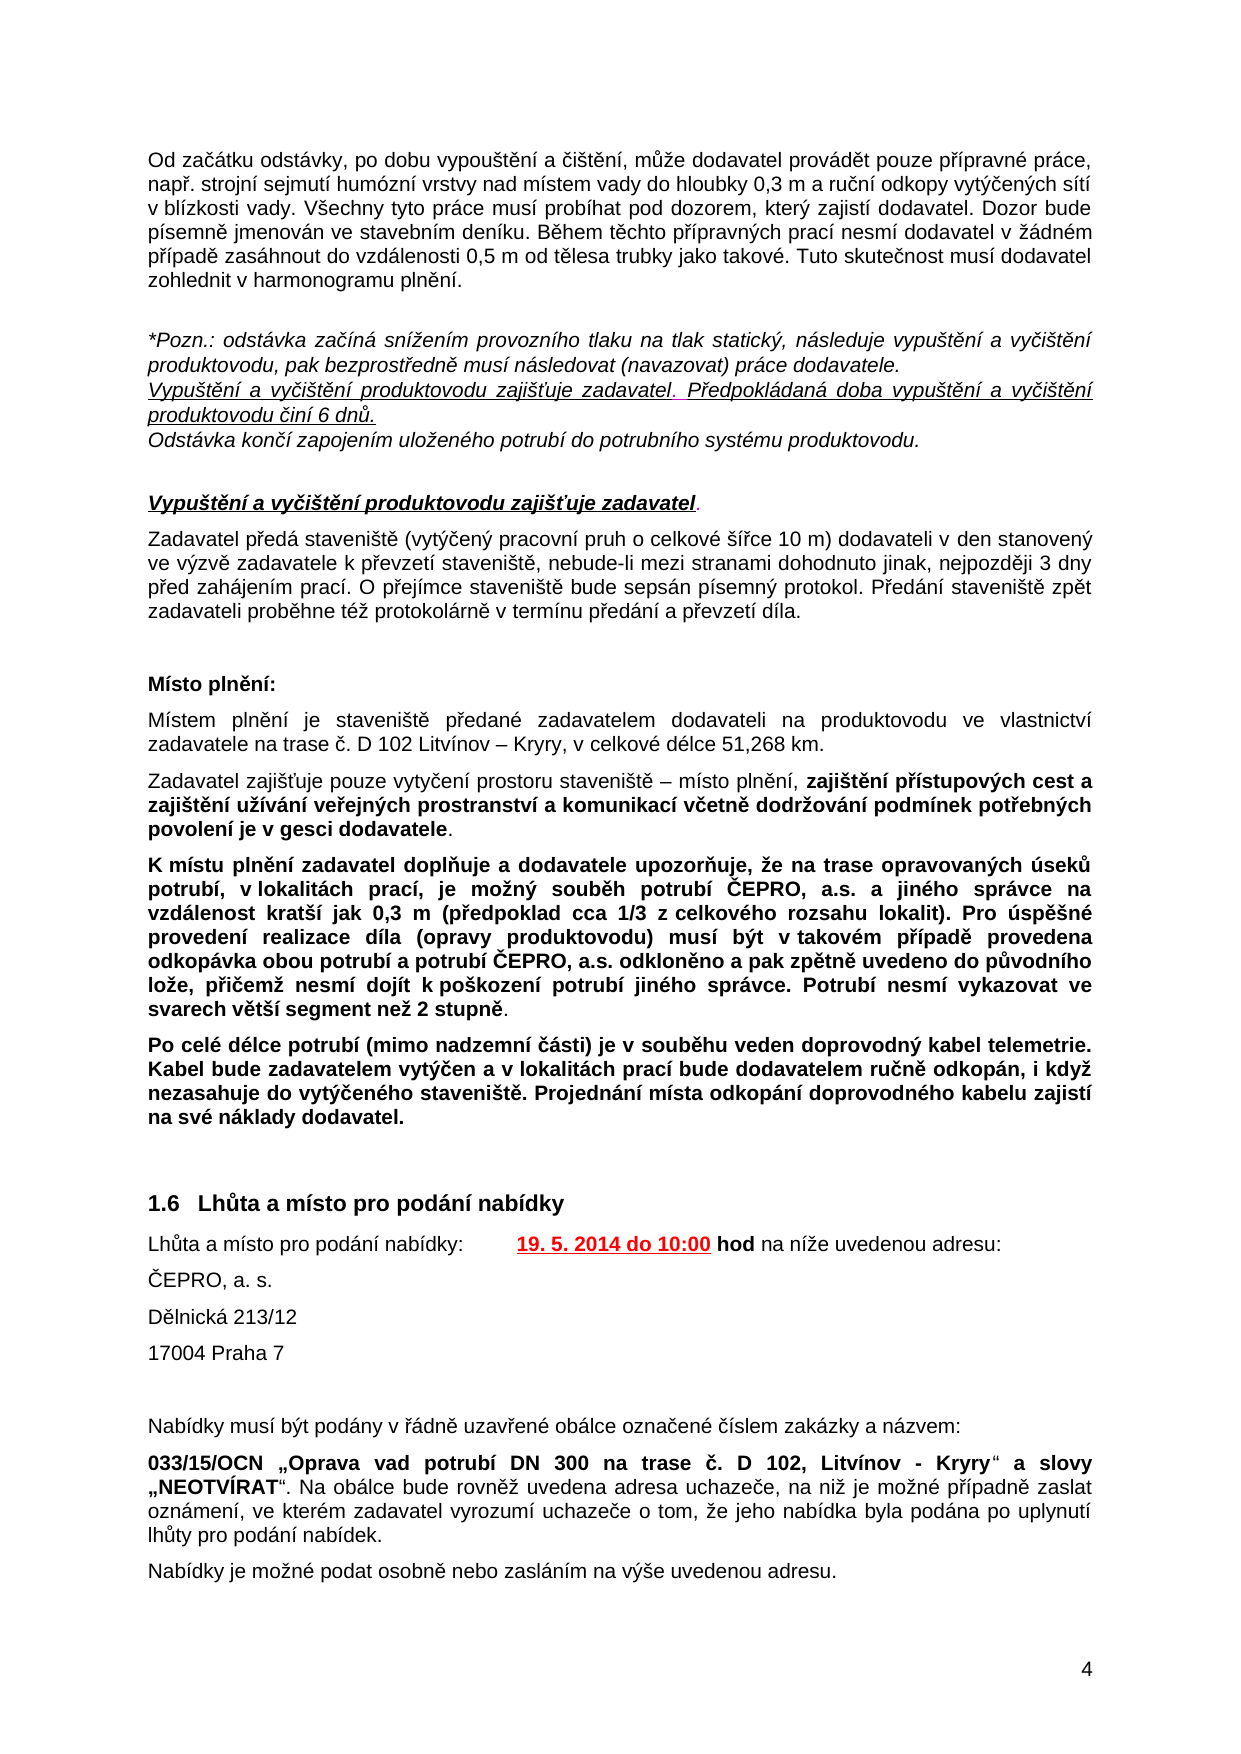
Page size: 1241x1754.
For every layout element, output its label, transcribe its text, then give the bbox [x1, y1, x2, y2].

text 033/15/OCN „Oprava vad potrubí DN 300 na trase č. D 102, Litvínov - Kryry“ a slovy „NEOTVÍRAT“. Na obálce bude rovněž uvedena adresa uchazeče, na niž je možné případně zaslat oznámení, ve kterém zadavatel vyrozumí uchazeče o tom, že jeho nabídka byla podána po uplynutí lhůty pro podání nabídek. [148, 1451, 1093, 1546]
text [148, 148, 1093, 291]
text Zadavatel předá staveniště (vytýčený pracovní pruh o celkové šířce 10 m) dodavateli v den stanovený ve výzvě zadavatele k převzetí staveniště, nebude-li mezi stranami dohodnuto jinak, nejpozději 3 dny před zahájením prací. O přejímce staveniště bude sepsán písemný protokol. Předání staveniště zpět zadavateli proběhne též protokolárně v termínu předání a převzetí díla. [148, 527, 1093, 623]
text ČEPRO, a. s. [148, 1268, 1093, 1292]
text Nabídky je možné podat osobně nebo zasláním na výše uvedenou adresu. [148, 1559, 1093, 1583]
text Lhůta a místo pro podání nabídky: 19. 5. 2014 do 10:00 hod na níže uvedenou adresu: [148, 1232, 1093, 1256]
text Vypuštění a vyčištění produktovodu zajišťuje zadavatel. Předpokládaná doba vypuštění a vyčištění produktovodu činí 6 dnů. [148, 378, 1093, 399]
text K místu plnění zadavatel doplňuje a dodavatele upozorňuje, že na trase opravovaných úseků potrubí, v lokalitách prací, je možný souběh potrubí ČEPRO, a.s. a jiného správce na vzdálenost kratší jak 0,3 m (předpoklad cca 1/3 z celkového rozsahu lokalit). Pro úspěšné provedení realizace díla (opravy produktovodu) musí být v takovém případě provedena odkopávka obou potrubí a potrubí ČEPRO, a.s. odkloněno a pak zpětně uvedeno do původního lože, přičemž nesmí dojít k poškození potrubí jiného správce. Potrubí nesmí vykazovat ve svarech větší segment než 2 stupně. [148, 853, 1093, 1021]
text Místem plnění je staveniště předané zadavatelem dodavateli na produktovodu ve vlastnictví zadavatele na trase č. D 102 Litvínov – Kryry, v celkové délce 51,268 km. [148, 708, 1093, 756]
text Místo plnění: [148, 672, 1093, 696]
text 17004 Praha 7 [148, 1341, 1093, 1365]
text Vypuštění a vyčištění produktovodu zajišťuje zadavatel. Předpokládaná doba vypuštění a vyčištění produktovodu činí 6 dnů. [148, 400, 1093, 428]
text Vypuštění a vyčištění produktovodu zajišťuje zadavatel. [148, 490, 1093, 514]
text Dělnická 213/12 [148, 1305, 1093, 1329]
text Odstávka končí zapojením uloženého potrubí do potrubního systému produktovodu. [148, 428, 1093, 453]
text Po celé délce potrubí (mimo nadzemní části) je v souběhu veden doprovodný kabel telemetrie. Kabel bude zadavatelem vytýčen a v lokalitách prací bude dodavatelem ručně odkopán, i když nezasahuje do vytýčeného staveniště. Projednání místa odkopání doprovodného kabelu zajistí na své náklady dodavatel. [148, 1033, 1093, 1129]
text *Pozn.: odstávka začíná snížením provozního tlaku na tlak statický, následuje vypuštění a vyčištění produktovodu, pak bezprostředně musí následovat (navazovat) práce dodavatele. [148, 328, 1093, 378]
subtitle Lhůta a místo pro podání nabídky [148, 1190, 1093, 1217]
text Zadavatel zajišťuje pouze vytyčení prostoru staveniště – místo plnění, zajištění přístupových cest a zajištění užívání veřejných prostranství a komunikací včetně dodržování podmínek potřebných povolení je v gesci dodavatele. [148, 768, 1093, 840]
text Nabídky musí být podány v řádně uzavřené obálce označené číslem zakázky a názvem: [148, 1414, 1093, 1438]
